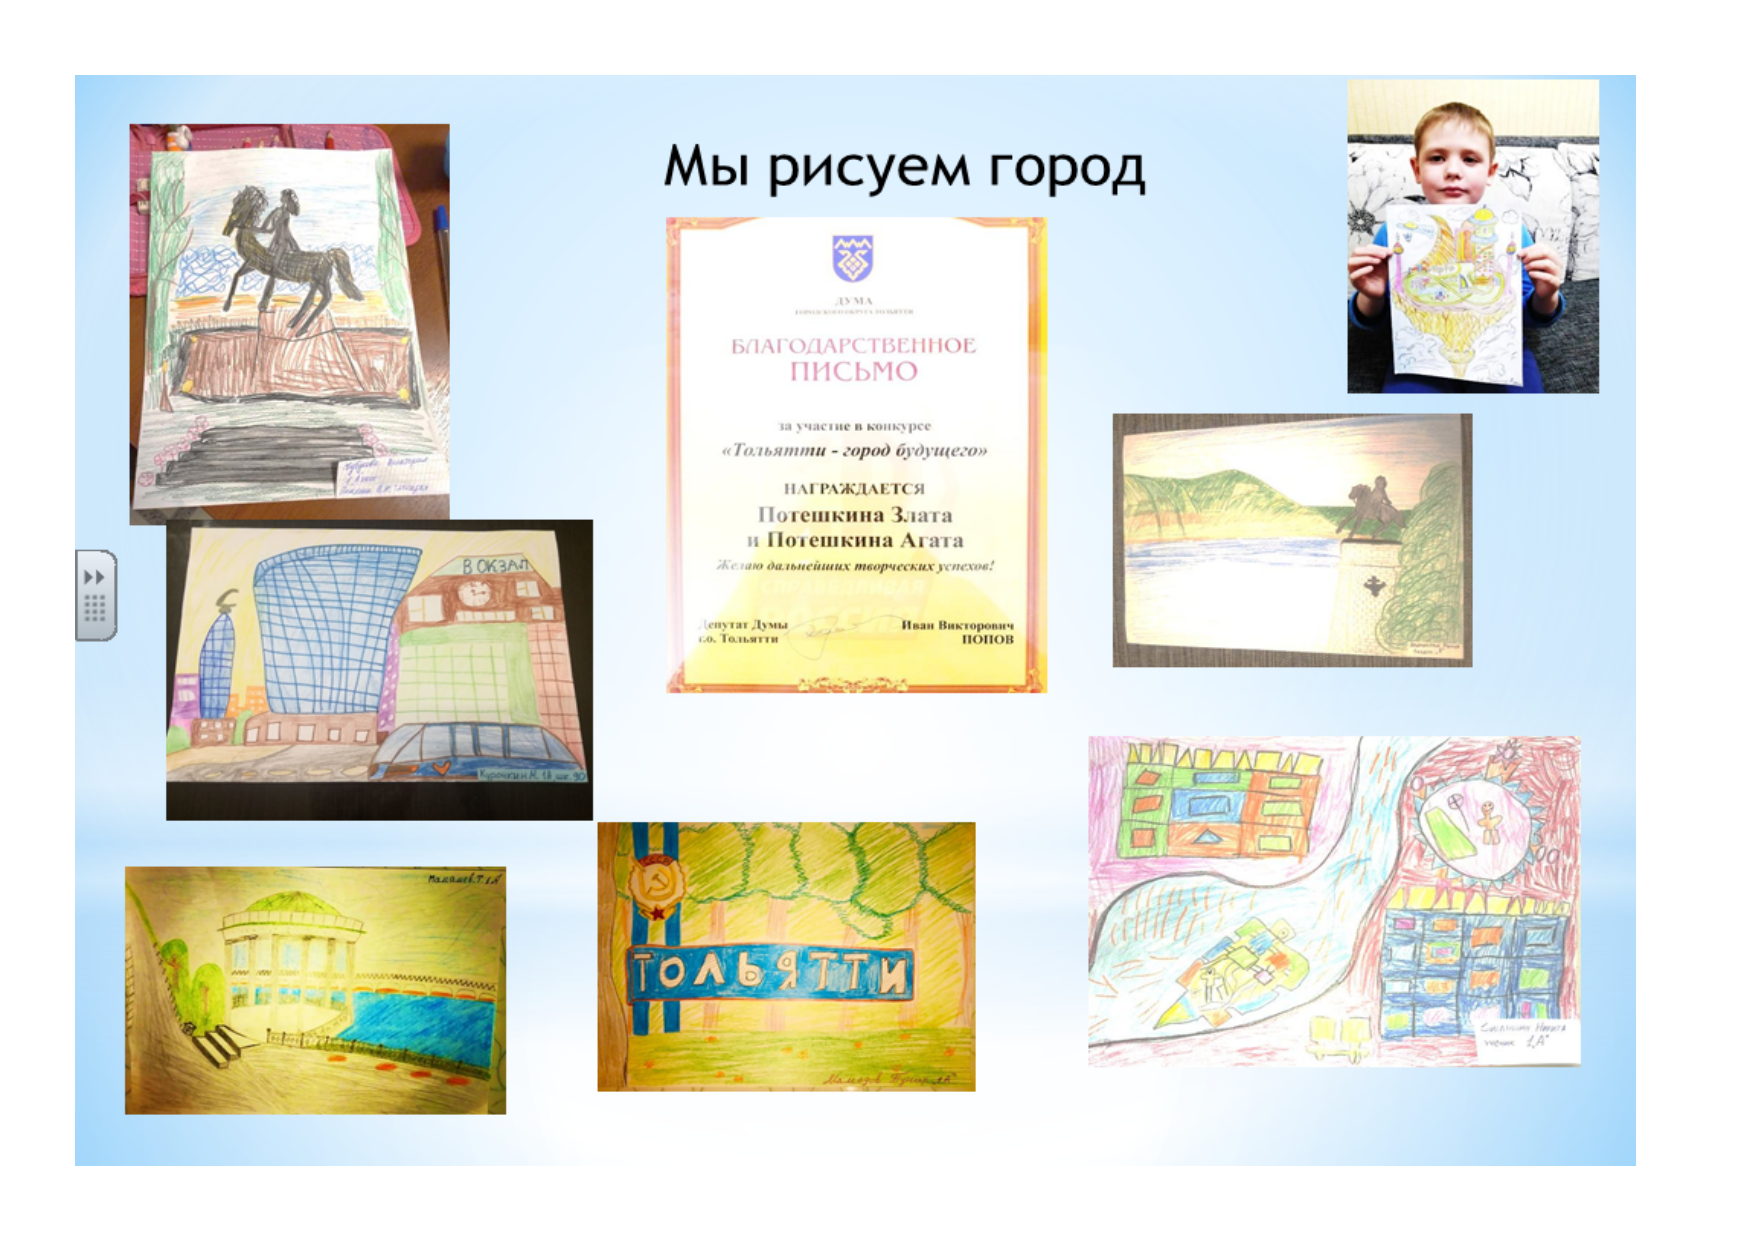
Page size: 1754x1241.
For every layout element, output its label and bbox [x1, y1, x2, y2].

picture [75, 75, 1636, 1166]
